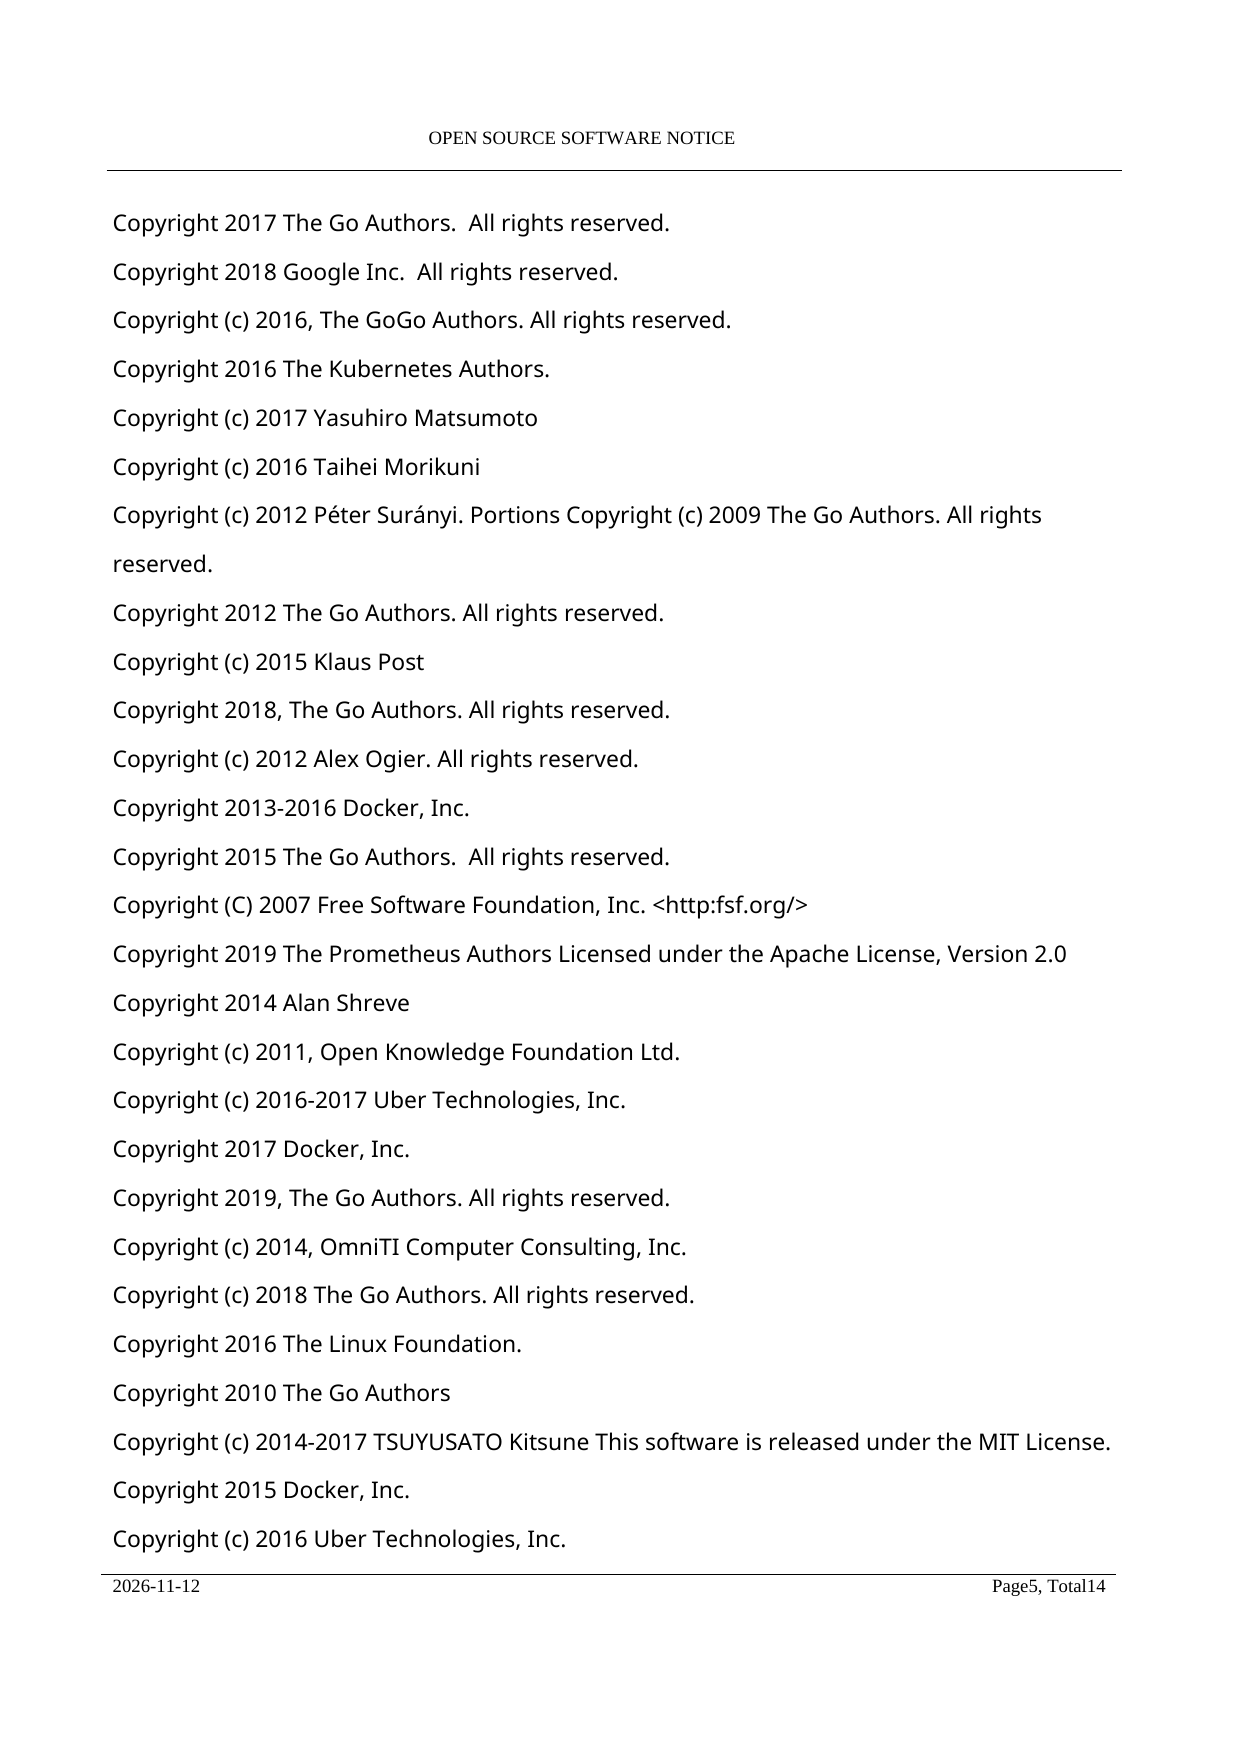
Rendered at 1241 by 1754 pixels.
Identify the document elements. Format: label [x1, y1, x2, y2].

text [112, 206, 1128, 1555]
